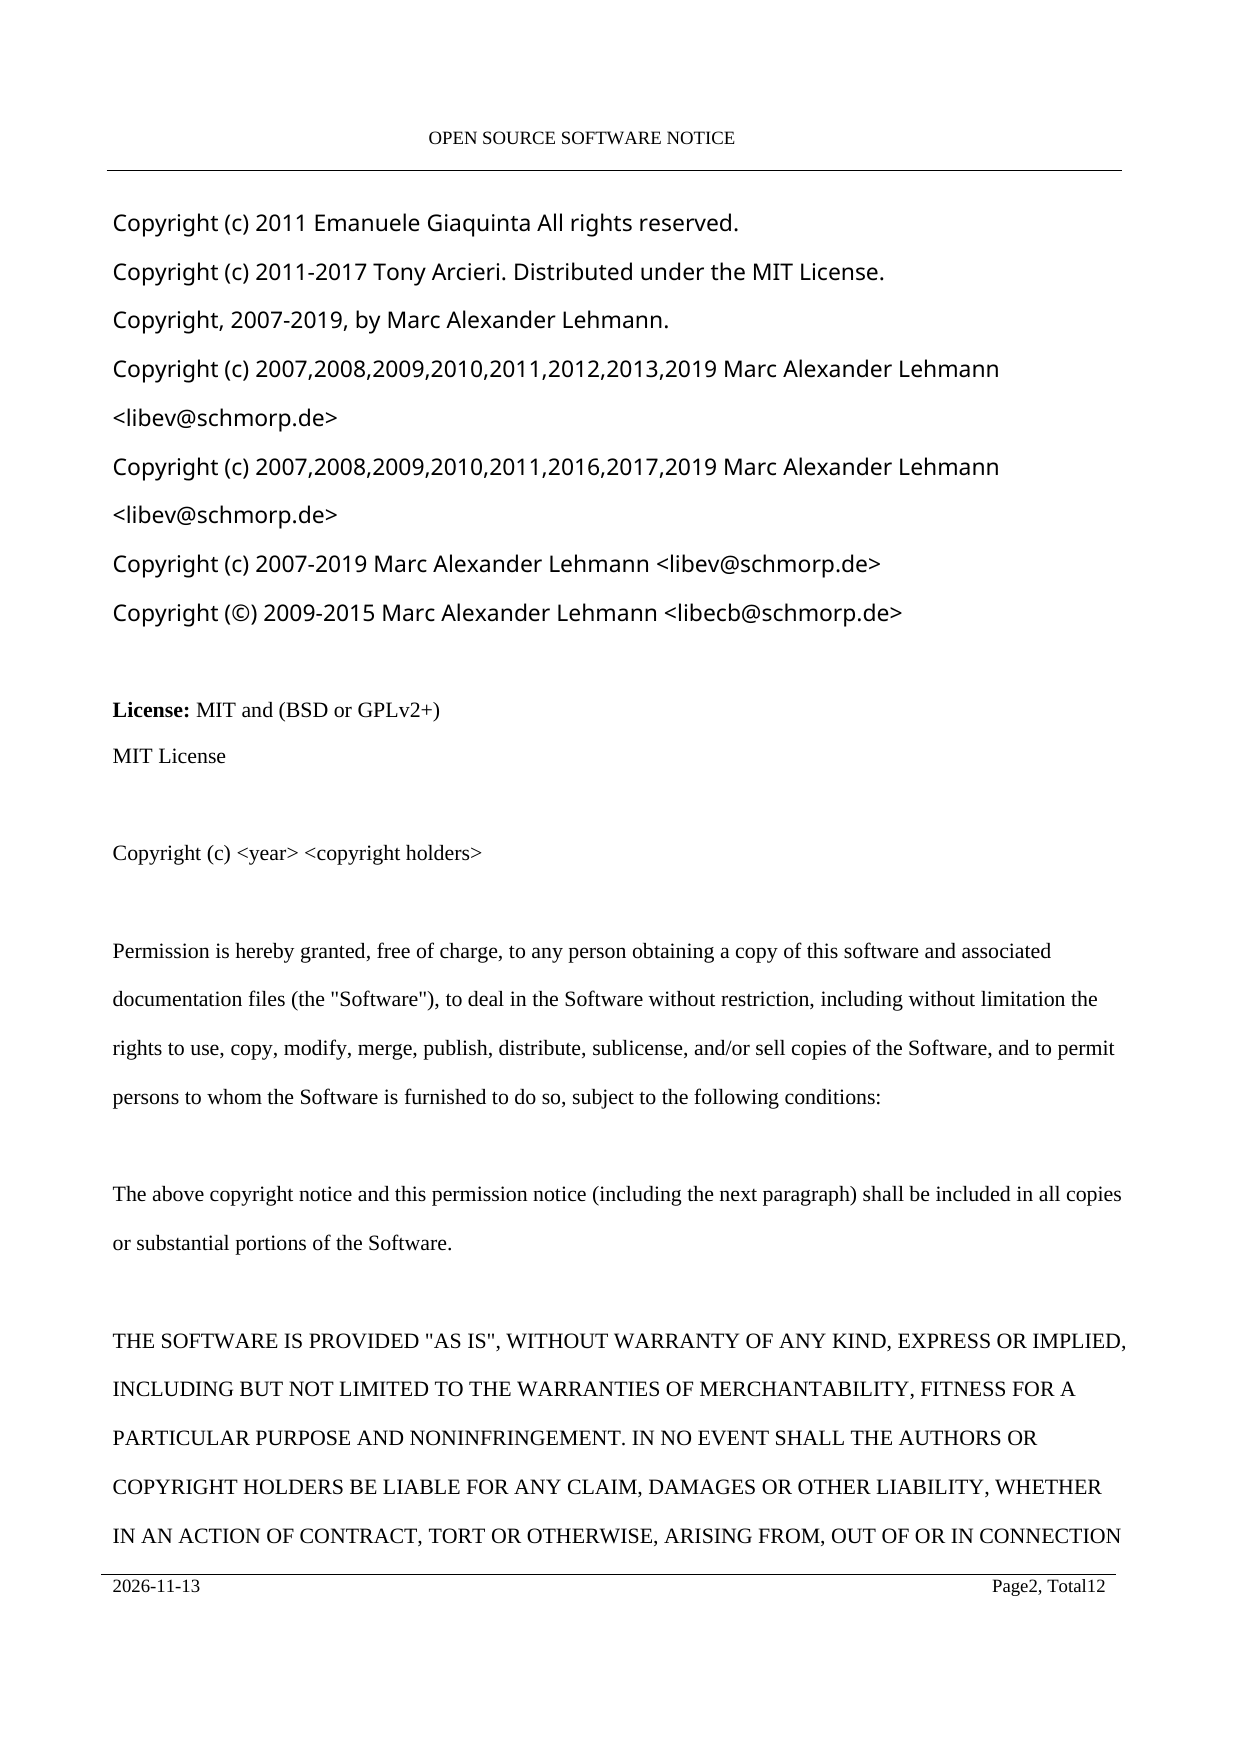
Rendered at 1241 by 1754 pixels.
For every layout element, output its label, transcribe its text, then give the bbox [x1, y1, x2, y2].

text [112, 206, 1128, 678]
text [112, 739, 1128, 1551]
text License: MIT and (BSD or GPLv2+) [112, 694, 1128, 726]
